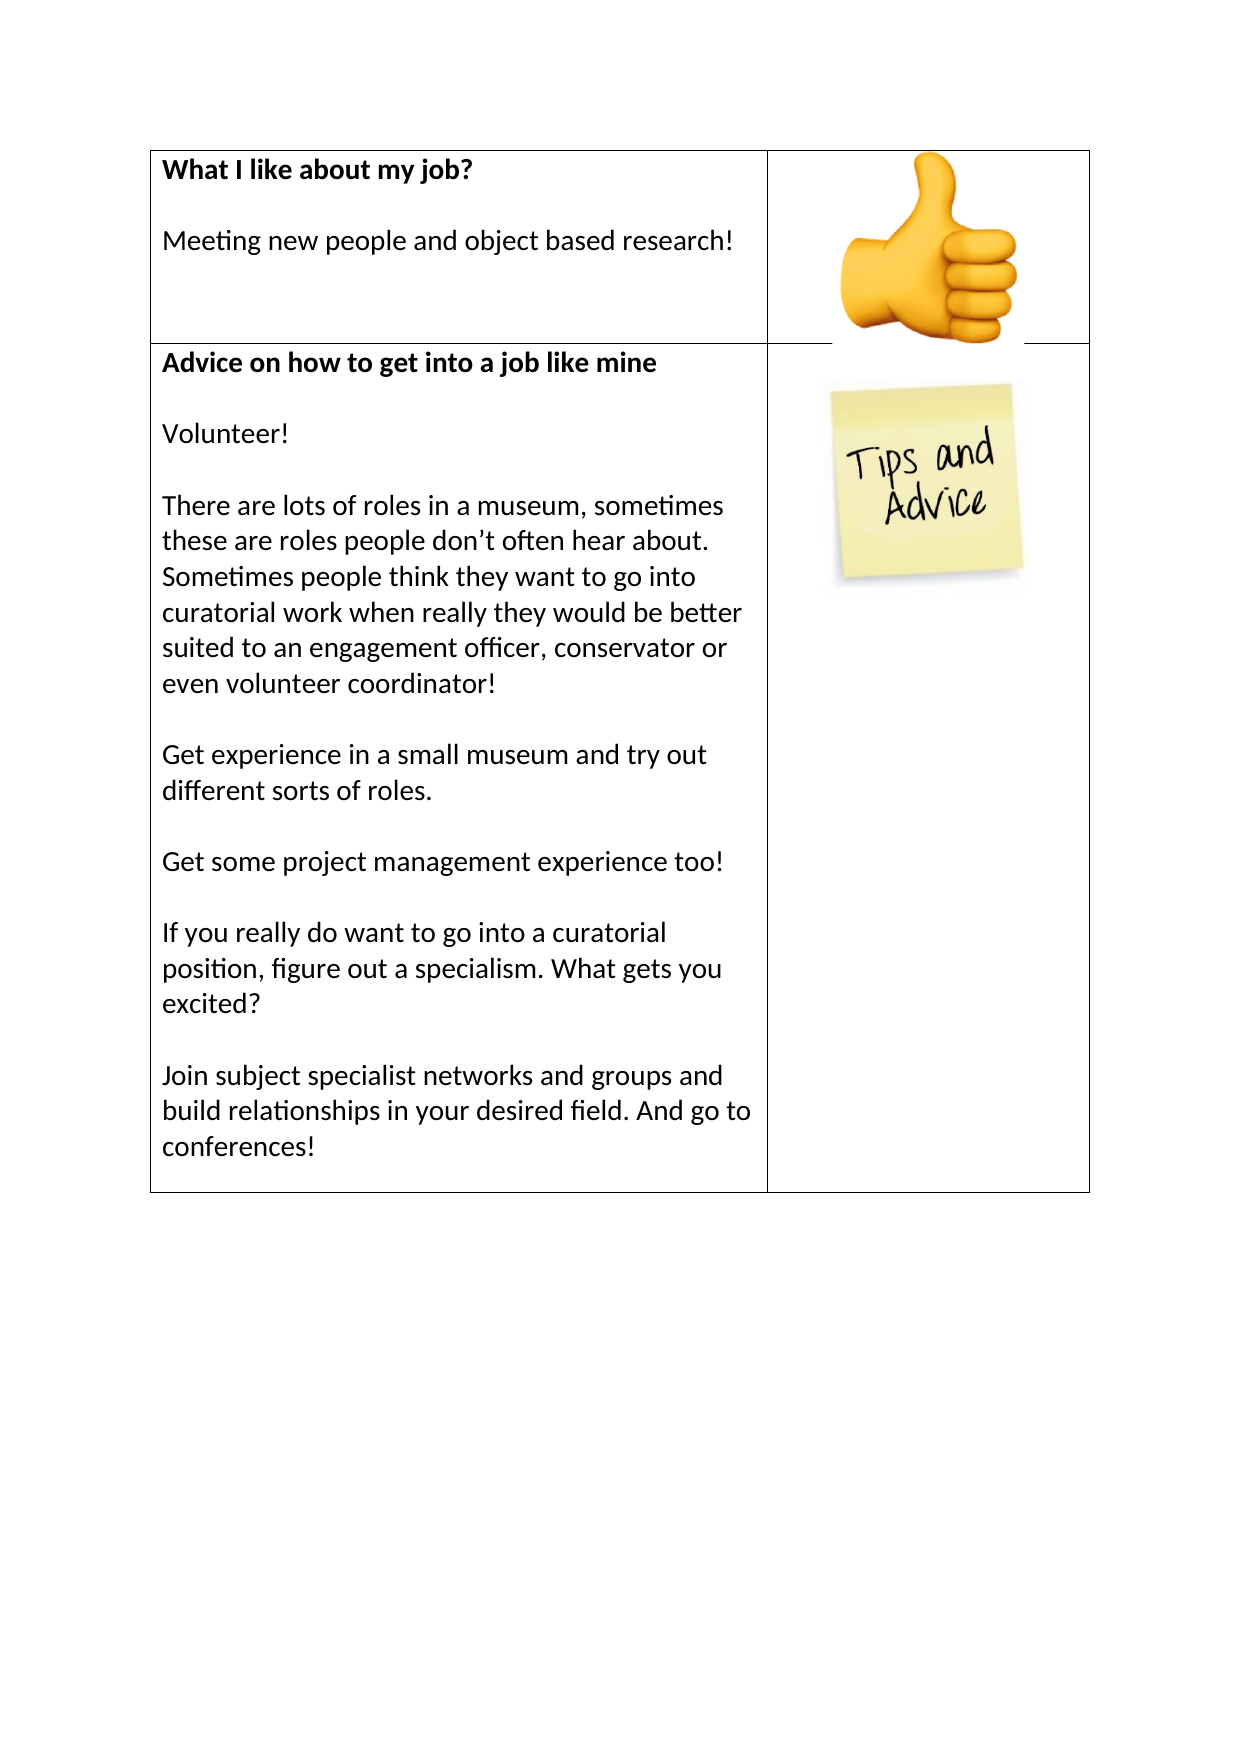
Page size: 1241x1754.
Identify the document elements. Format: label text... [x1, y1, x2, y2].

table_cell What I like about my job? Meeting new people and object based research! [151, 151, 767, 343]
picture [818, 380, 1039, 593]
table_cell [768, 344, 1089, 1192]
picture [832, 151, 1025, 344]
table_cell [768, 151, 832, 343]
table_cell [1025, 151, 1089, 343]
table_cell Advice on how to get into a job like mine Volunteer! There are lots of roles in a museum, sometimes these are roles people don’t often hear about. Sometimes people think they want to go into curatorial work when really they would be better suited to an engagement officer, conservator or even volunteer coordinator! Get experience in a small museum and try out different sorts of roles. Get some project management experience too! If you really do want to go into a curatorial position, figure out a specialism. What gets you excited? Join subject specialist networks and groups and build relationships in your desired field. And go to conferences! [151, 344, 767, 1192]
